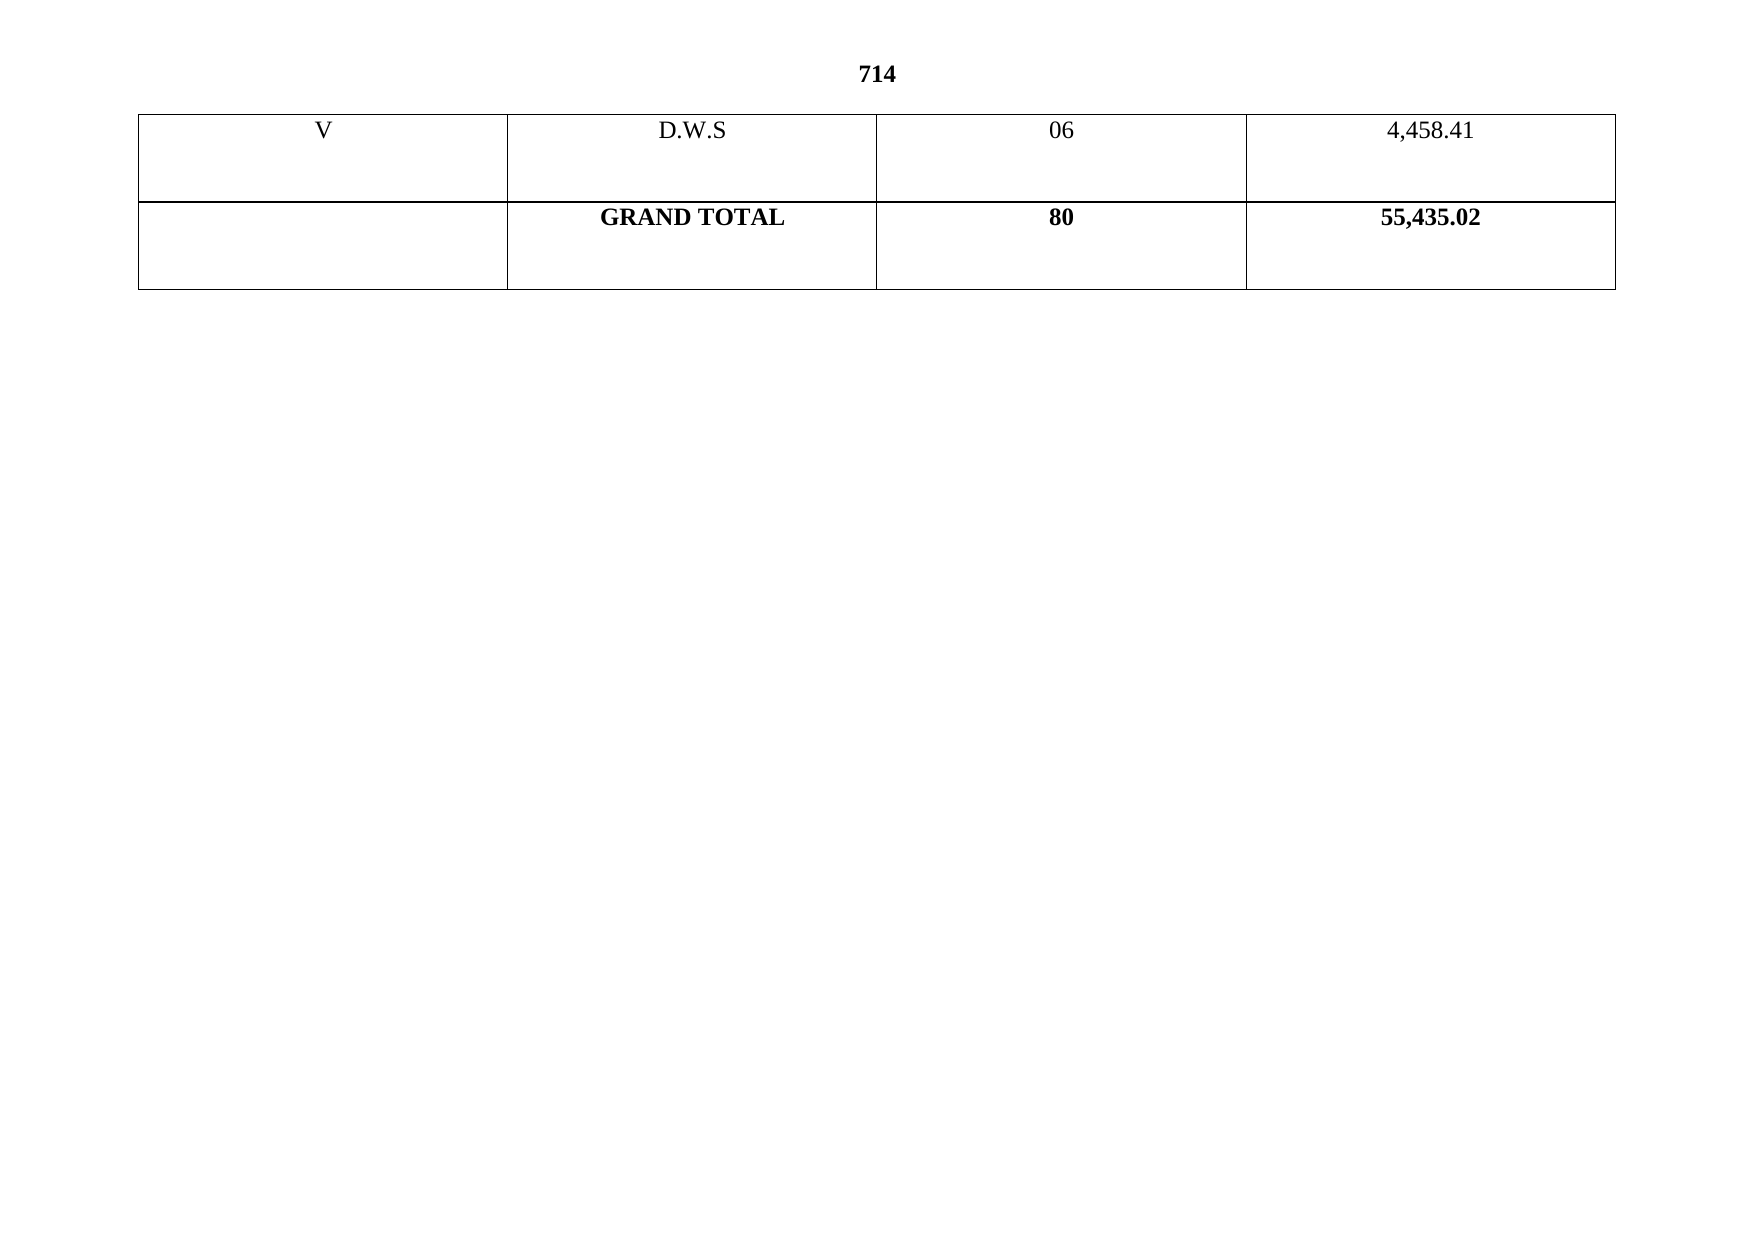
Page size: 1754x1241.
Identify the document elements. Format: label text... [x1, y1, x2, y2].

table_cell 55,435.02 [1247, 203, 1615, 288]
table_cell 4,458.41 [1247, 115, 1615, 201]
table_cell 80 [877, 203, 1246, 288]
table_cell GRAND TOTAL [508, 203, 876, 288]
table_cell D.W.S [508, 115, 876, 201]
table_cell [139, 203, 507, 288]
table_cell V [139, 115, 507, 201]
table_cell 06 [877, 115, 1246, 201]
